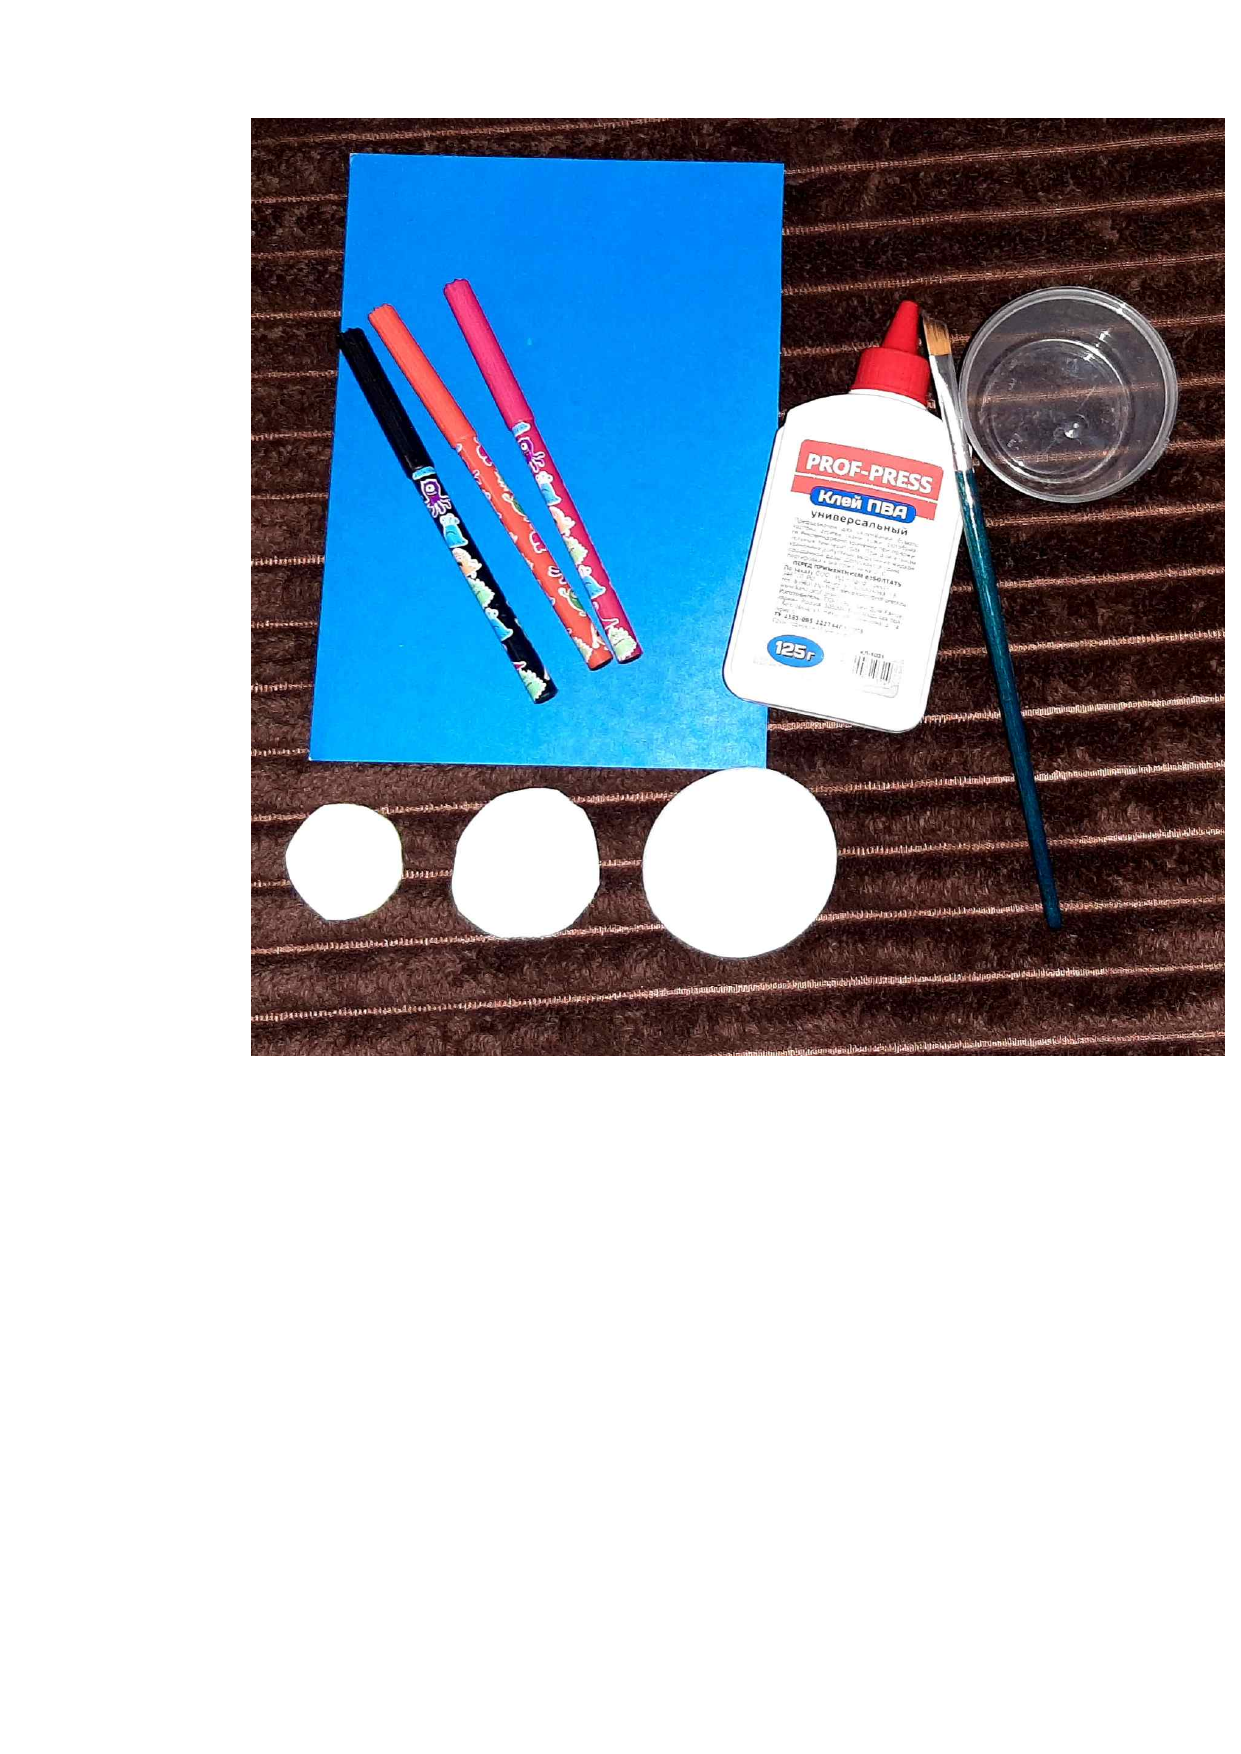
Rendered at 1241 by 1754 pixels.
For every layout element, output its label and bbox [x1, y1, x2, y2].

picture [251, 118, 1225, 1056]
